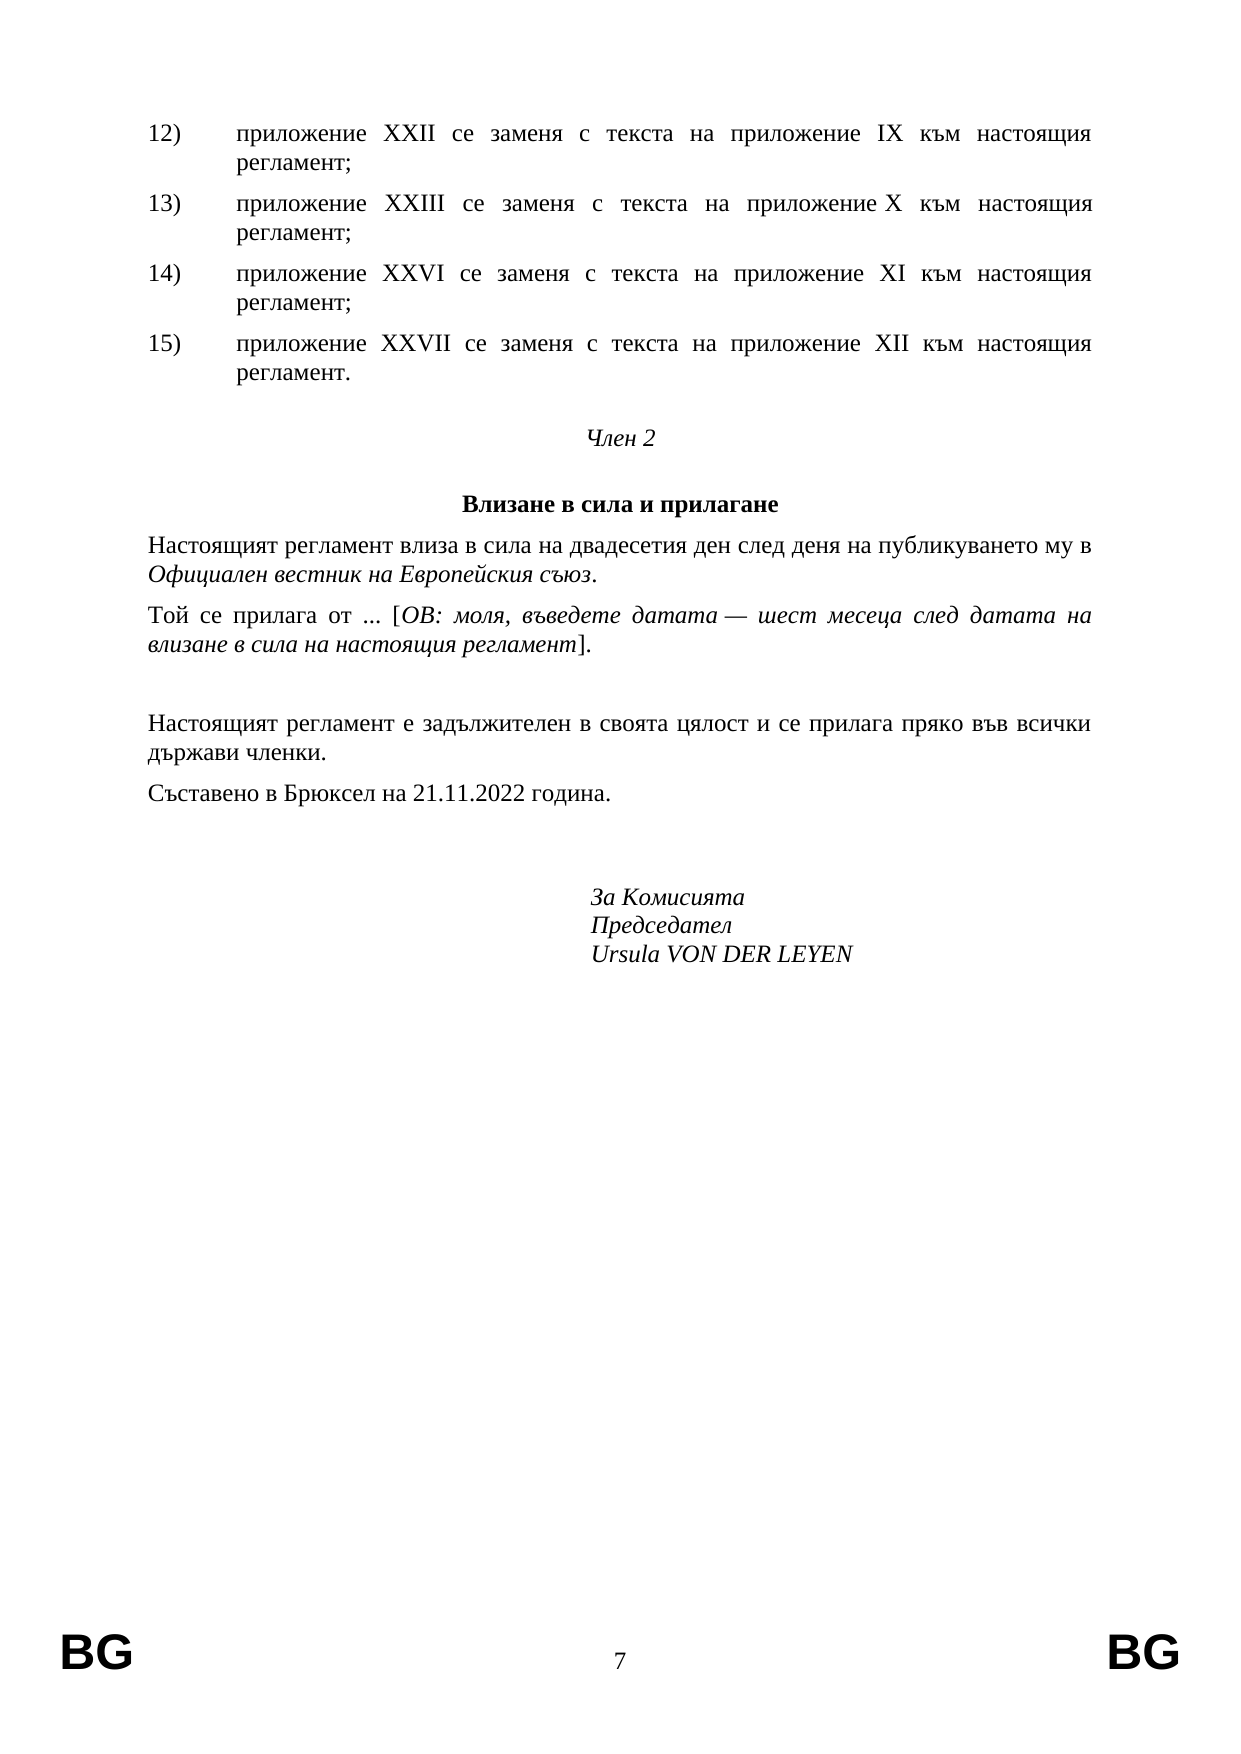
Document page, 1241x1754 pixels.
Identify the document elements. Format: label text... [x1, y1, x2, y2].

text Член 2 [148, 423, 1093, 452]
text Той се прилага от ... [ОВ: моля, въведете датата — шест месеца след датата на влизане в сила на настоящия регламент]. [148, 601, 1093, 658]
text 14) приложение XXVI се заменя с текста на приложение XI към настоящия регламент; [148, 258, 1093, 316]
text 15) приложение XXVII се заменя с текста на приложение XII към настоящия регламент. [148, 328, 1093, 386]
text Настоящият регламент е задължителен в своята цялост и се прилага пряко във всички държави членки. [148, 708, 1093, 766]
text Настоящият регламент влиза в сила на двадесетия ден след деня на публикуването му в Официален вестник на Европейския съюз. [148, 531, 1093, 588]
text 13) приложение XXIII се заменя с текста на приложение X към настоящия регламент; [148, 188, 1093, 246]
text За Комисията [148, 882, 1093, 911]
text Влизане в сила и прилагане [148, 489, 1093, 518]
text Председател Ursula VON DER LEYEN [148, 911, 1093, 968]
text 12) приложение XXII се заменя с текста на приложение IX към настоящия регламент; [148, 118, 1093, 176]
text Съставено в Брюксел на 21.11.2022 година. [148, 778, 1093, 807]
